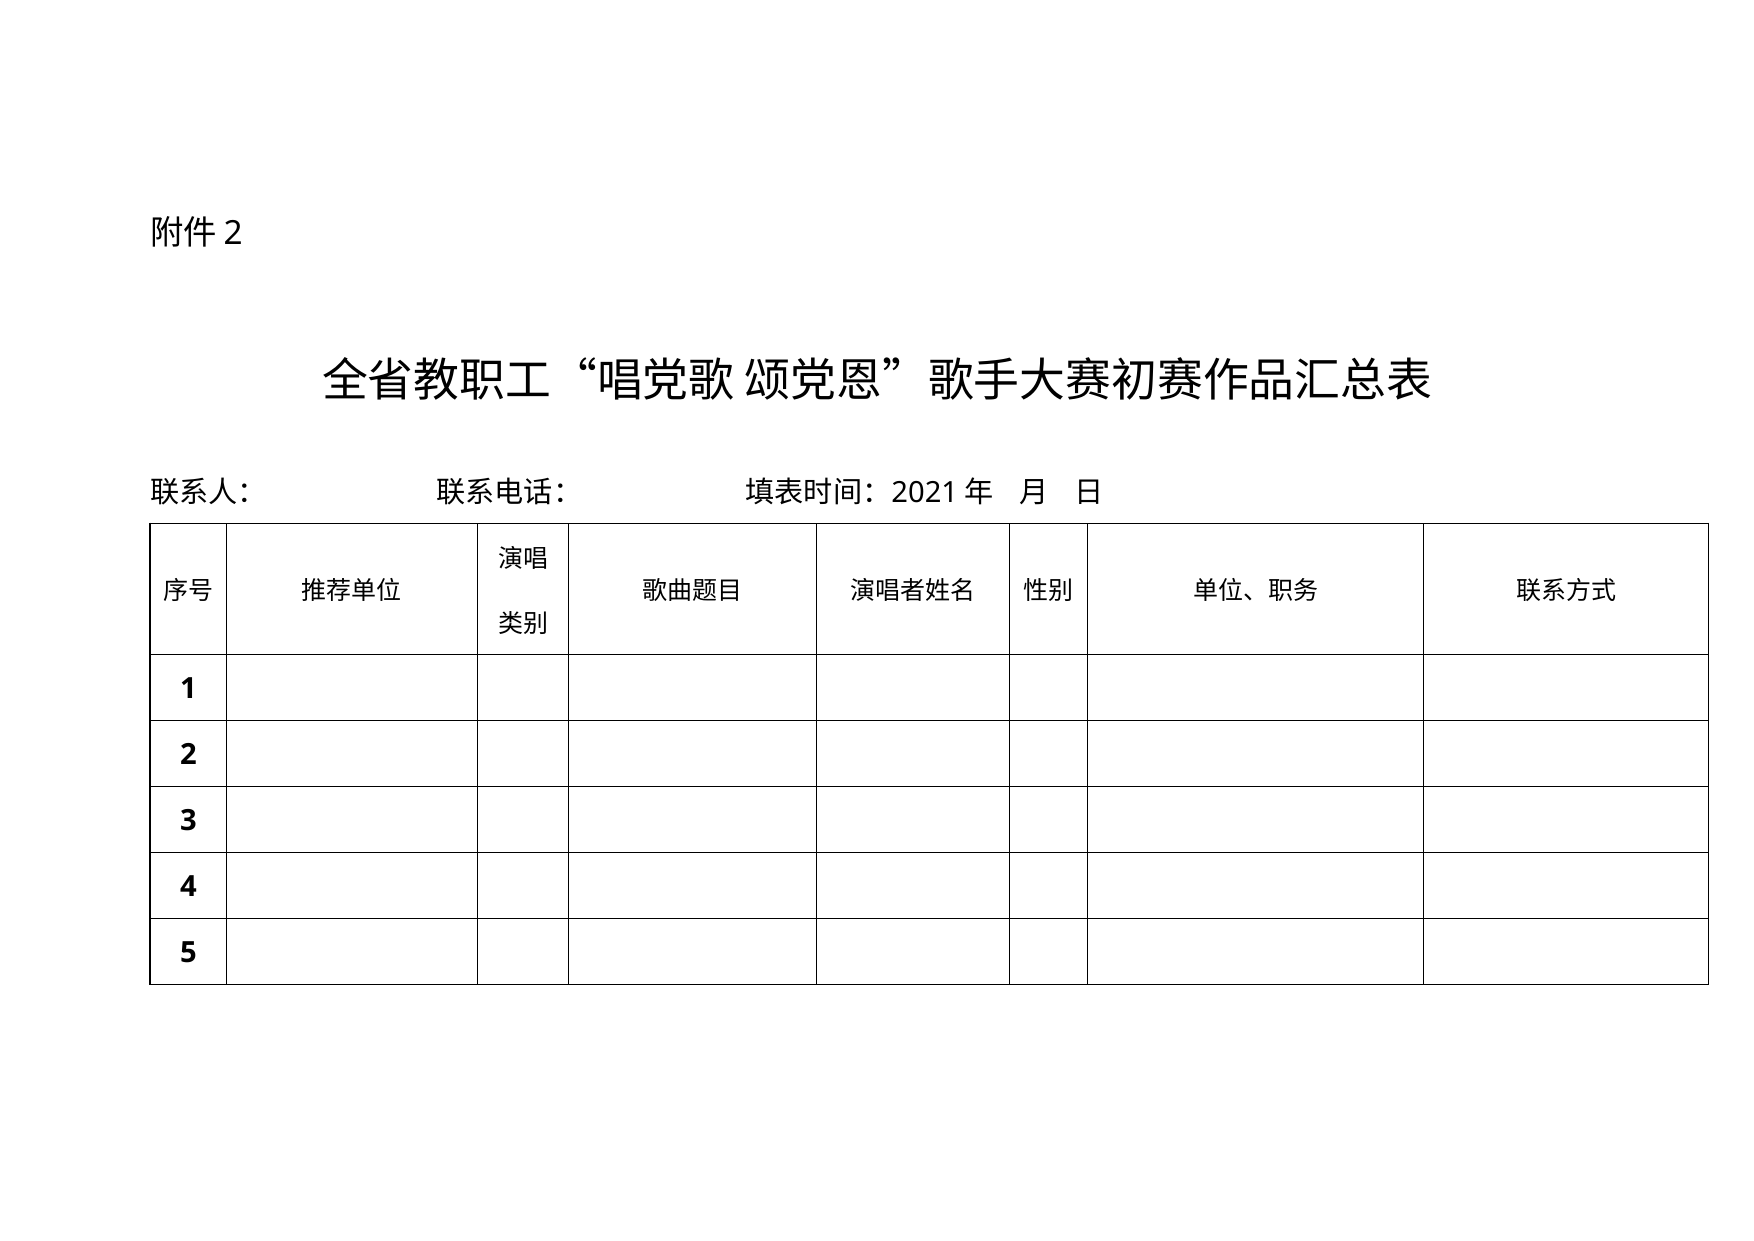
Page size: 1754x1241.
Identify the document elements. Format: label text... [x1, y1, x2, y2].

table_cell [227, 919, 477, 984]
table_cell [1088, 721, 1423, 786]
table_header 序号 [151, 524, 226, 654]
table_cell [1088, 853, 1423, 918]
text 附件2 [150, 198, 1604, 263]
table_cell [478, 655, 568, 720]
table_cell [817, 721, 1009, 786]
table_cell [569, 787, 816, 852]
table_cell [569, 853, 816, 918]
table_header 单位、职务 [1088, 524, 1423, 654]
table_cell [569, 721, 816, 786]
text 全省教职工“唱党歌 颂党恩”歌手大赛初赛作品汇总表 [150, 328, 1604, 425]
table_cell 2 [151, 721, 226, 786]
table_cell [817, 655, 1009, 720]
table_cell [817, 787, 1009, 852]
table_cell [1424, 655, 1708, 720]
table_cell [227, 853, 477, 918]
table_cell [478, 721, 568, 786]
table_cell [1424, 787, 1708, 852]
table_cell [1088, 919, 1423, 984]
table_cell [569, 919, 816, 984]
table_cell 4 [151, 853, 226, 918]
table_cell [1010, 655, 1087, 720]
table_header 推荐单位 [227, 524, 477, 654]
table_cell [1424, 721, 1708, 786]
table_cell [478, 787, 568, 852]
table_header 歌曲题目 [569, 524, 816, 654]
table_cell [478, 919, 568, 984]
table_cell [478, 853, 568, 918]
table_cell [1088, 787, 1423, 852]
table_cell [817, 919, 1009, 984]
table_cell [227, 787, 477, 852]
table_cell [1010, 919, 1087, 984]
table_cell [569, 655, 816, 720]
table_cell [1424, 919, 1708, 984]
table_cell [1010, 721, 1087, 786]
table_cell 1 [151, 655, 226, 720]
table_header 演唱类别 [478, 524, 568, 654]
table_header 演唱者姓名 [817, 524, 1009, 654]
table_cell [227, 721, 477, 786]
table_header 联系方式 [1424, 524, 1708, 654]
table_cell [817, 853, 1009, 918]
table_cell 3 [151, 787, 226, 852]
table_cell [1010, 853, 1087, 918]
table_cell [1010, 787, 1087, 852]
table_cell [227, 655, 477, 720]
table_cell [1424, 853, 1708, 918]
text 联系人： 联系电话： 填表时间：2021年 月 日 [150, 458, 1604, 523]
table_cell 5 [151, 919, 226, 984]
table_header 性别 [1010, 524, 1087, 654]
table_cell [1088, 655, 1423, 720]
